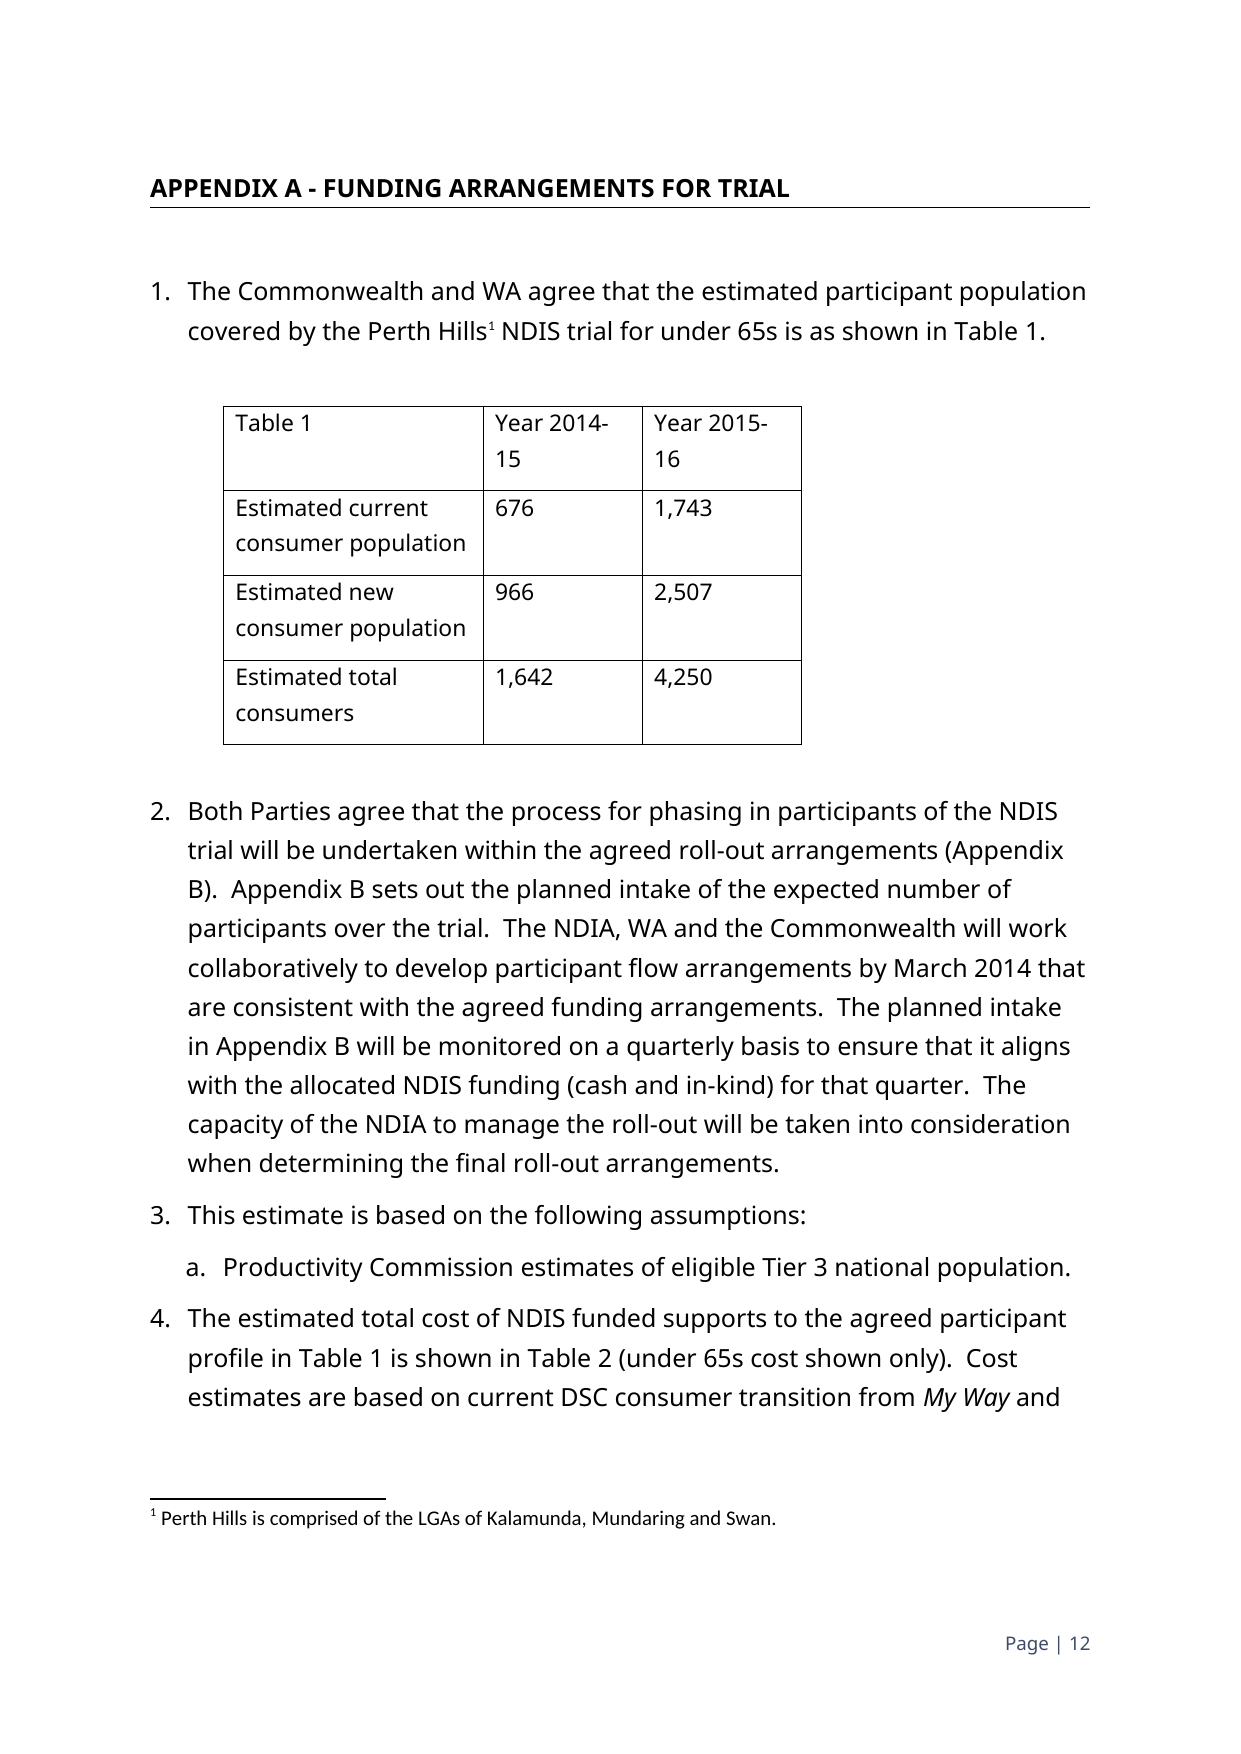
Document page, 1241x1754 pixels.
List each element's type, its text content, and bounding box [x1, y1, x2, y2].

table_cell Estimated new consumer population [224, 576, 483, 659]
list The Commonwealth and WA agree that the estimated participant population covered by the Perth Hills NDIS trial for under 65s is as shown in Table 1. [150, 274, 1090, 347]
table_cell 2,507 [643, 576, 801, 659]
table_cell 966 [484, 576, 642, 659]
table_cell 1,642 [484, 661, 642, 744]
table_header Year 2014-15 [484, 407, 642, 490]
table_cell 4,250 [643, 661, 801, 744]
table_cell 1,743 [643, 491, 801, 575]
table_cell Estimated total consumers [224, 661, 483, 744]
list Both Parties agree that the process for phasing in participants of the NDIS trial will be undertaken within the agreed roll-out arrangements (Appendix B). Appendix B sets out the planned intake of the expected number of participants over the trial. The NDIA, WA and the Commonwealth will work collaboratively to develop participant flow arrangements by March 2014 that are consistent with the agreed funding arrangements. The planned intake in Appendix B will be monitored on a quarterly basis to ensure that it aligns with the allocated NDIS funding (cash and in-kind) for that quarter. The capacity of the NDIA to manage the roll-out will be taken into consideration when determining the final roll-out arrangements. [150, 794, 1090, 1180]
list Productivity Commission estimates of eligible Tier 3 national population. [185, 1249, 1090, 1283]
table_header Table 1 [224, 407, 483, 490]
table_cell Estimated current consumer population [224, 491, 483, 575]
table_cell 676 [484, 491, 642, 575]
list This estimate is based on the following assumptions: [150, 1198, 1090, 1232]
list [150, 1301, 1090, 1453]
table_header Year 2015-16 [643, 407, 801, 490]
subtitle Appendix A - FUNDING ARRANGEMENTS FOR TRIAL [150, 171, 1090, 207]
